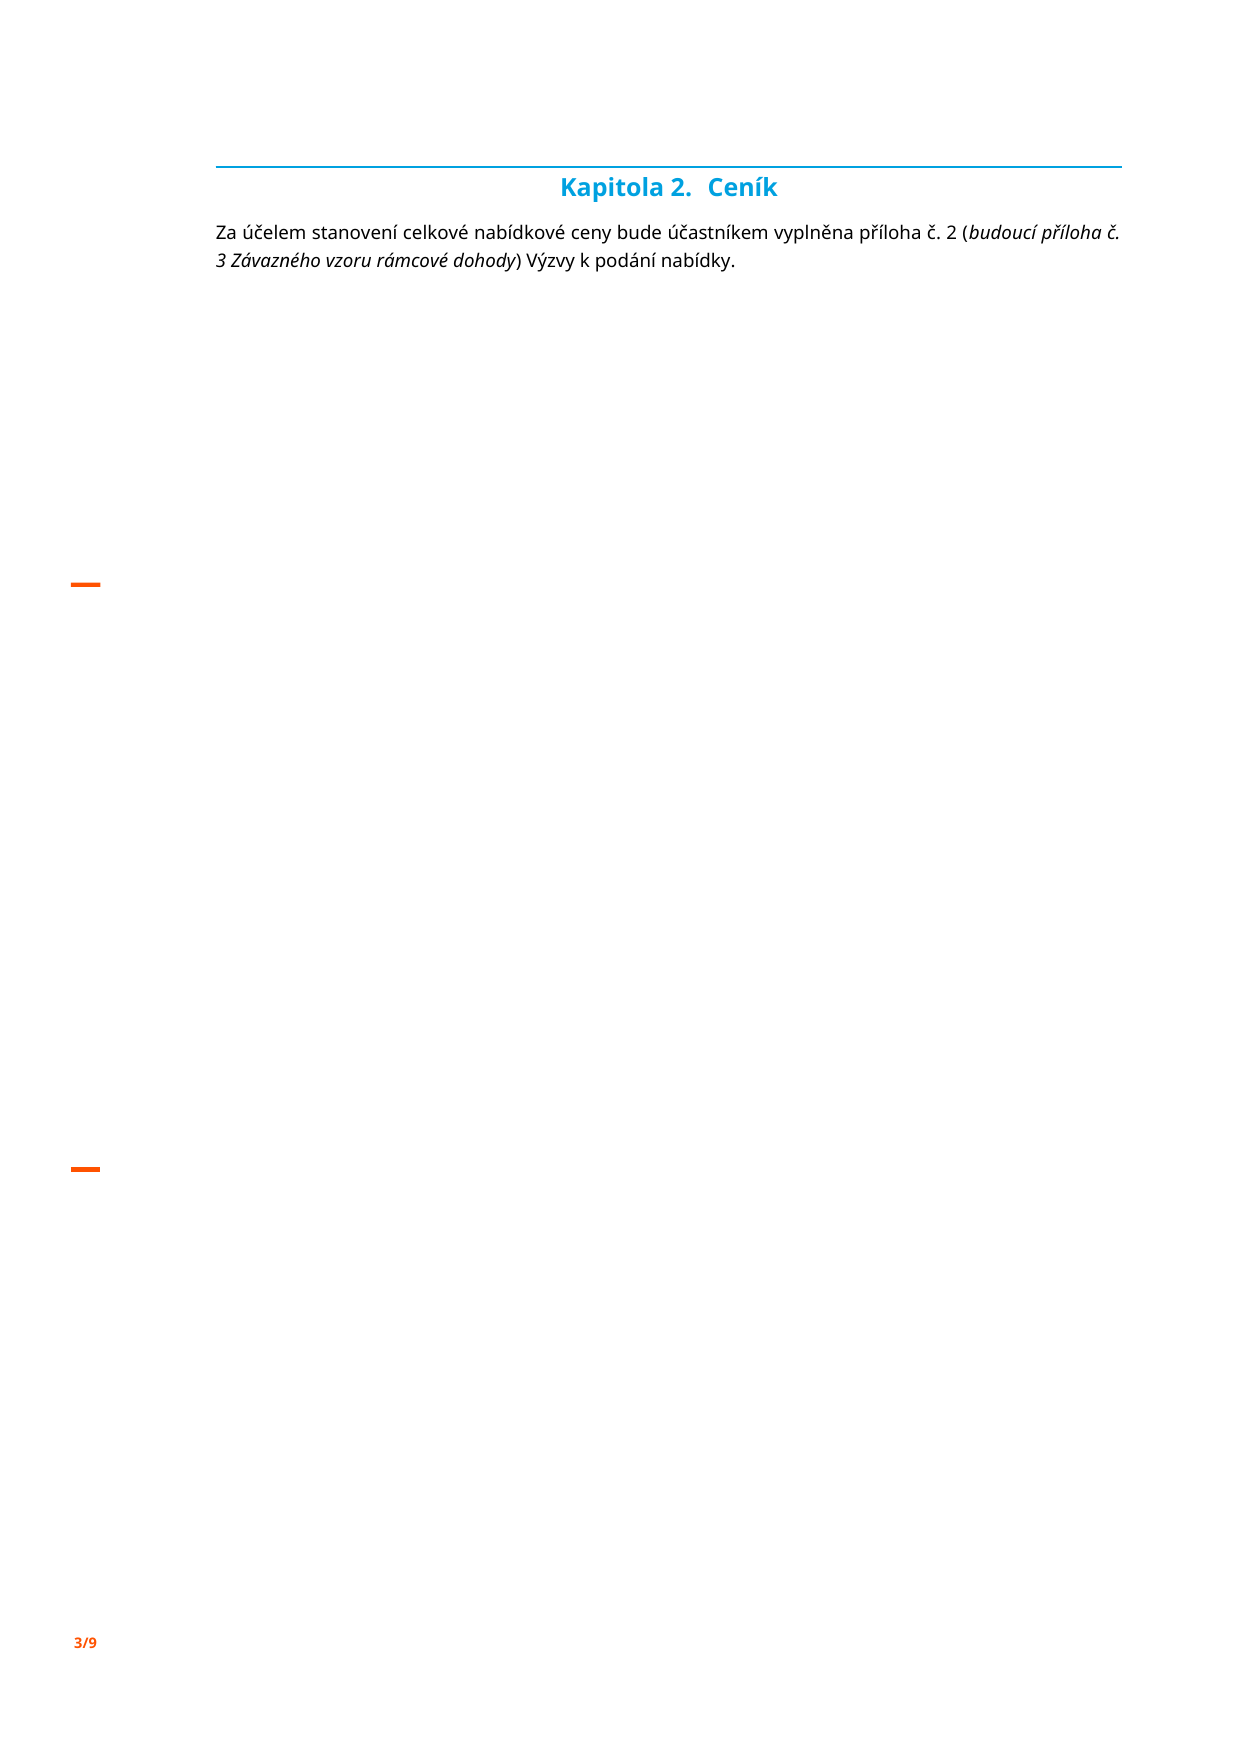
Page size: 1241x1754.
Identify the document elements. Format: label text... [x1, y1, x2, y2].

subtitle Ceník [216, 168, 1122, 204]
text Za účelem stanovení celkové nabídkové ceny bude účastníkem vyplněna příloha č. 2 (budoucí příloha č. 3 Závazného vzoru rámcové dohody) Výzvy k podání nabídky. [216, 219, 1122, 273]
